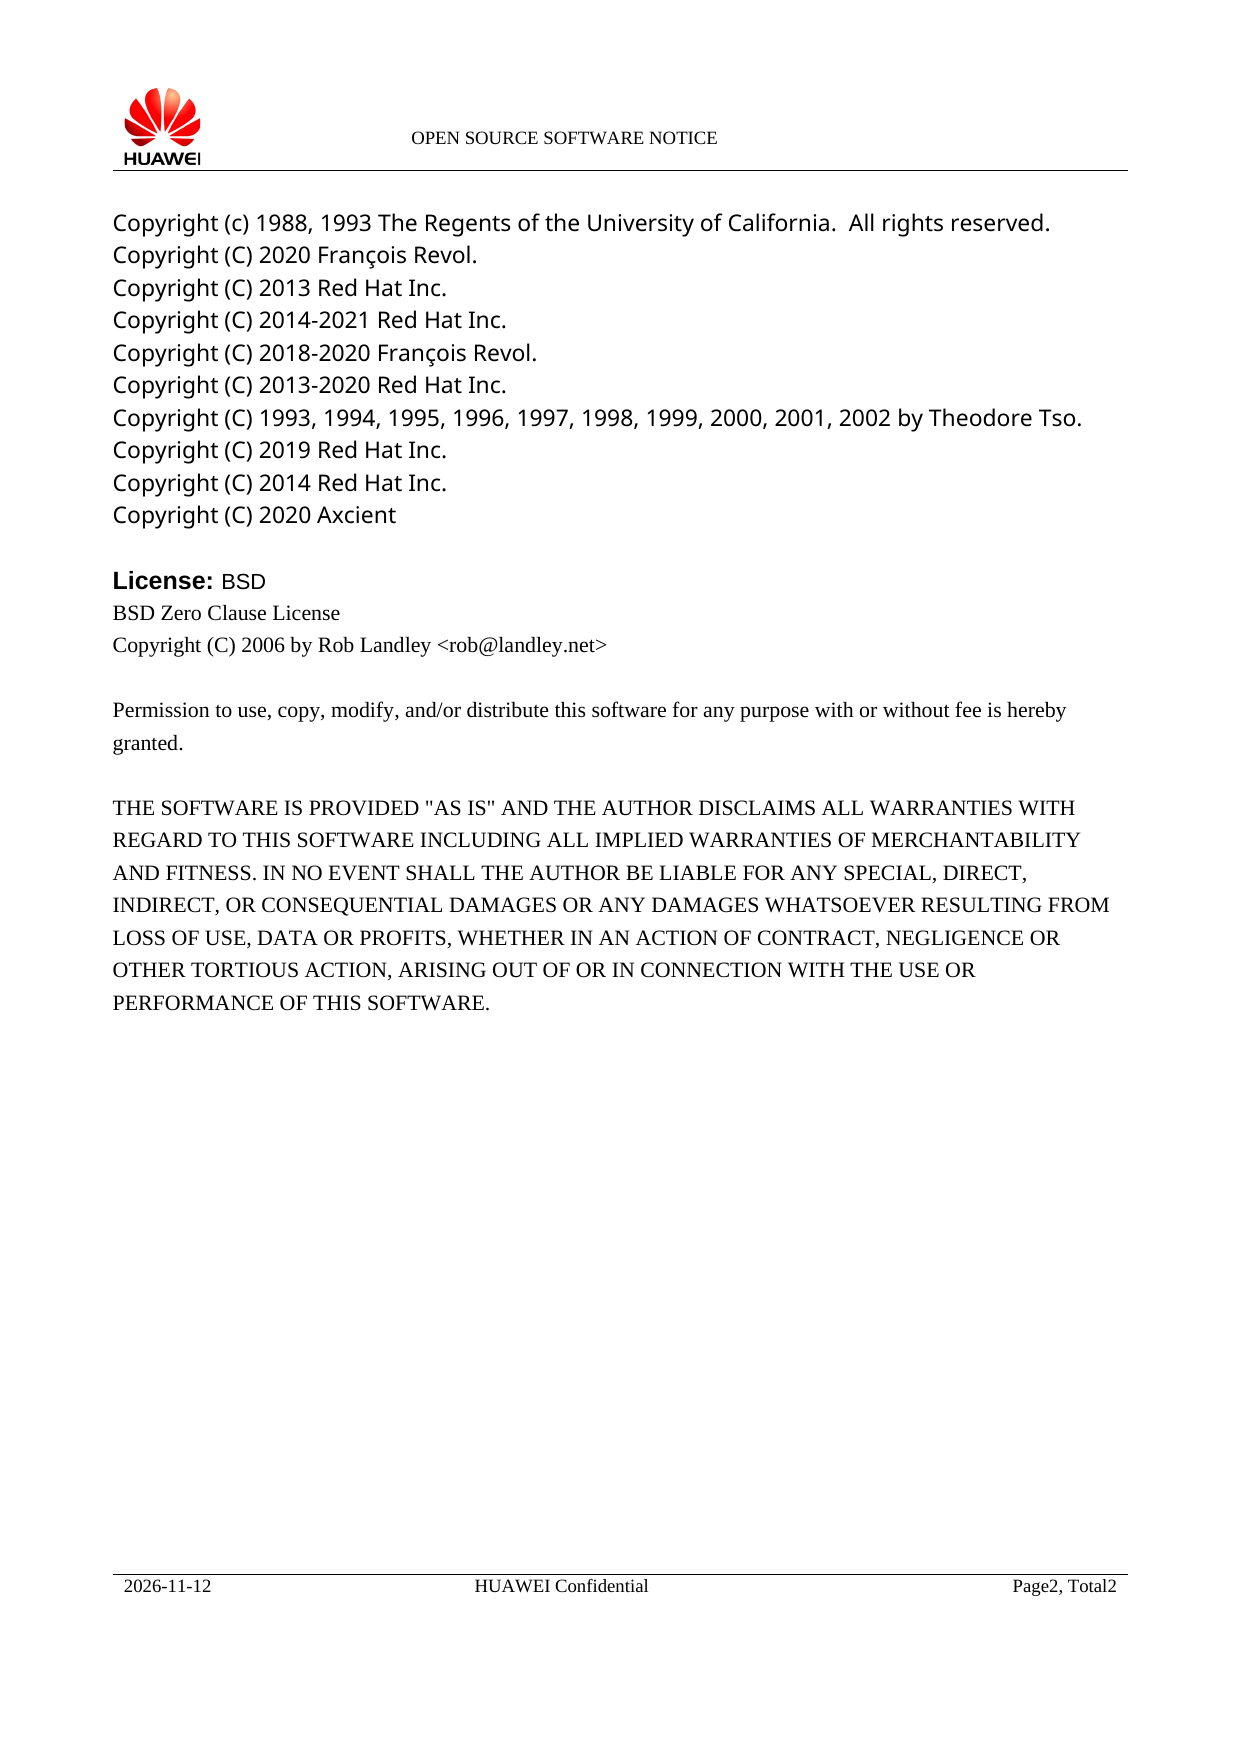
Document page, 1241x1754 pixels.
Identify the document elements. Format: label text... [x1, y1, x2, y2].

picture [124, 88, 201, 165]
text License: BSD [112, 564, 1128, 596]
text BSD Zero Clause License Copyright (C) 2006 by Rob Landley <rob@landley.net> Permission to use, copy, modify, and/or distribute this software for any purpose with or without fee is hereby granted. THE SOFTWARE IS PROVIDED "AS IS" AND THE AUTHOR DISCLAIMS ALL WARRANTIES WITH REGARD TO THIS SOFTWARE INCLUDING ALL IMPLIED WARRANTIES OF MERCHANTABILITY AND FITNESS. IN NO EVENT SHALL THE AUTHOR BE LIABLE FOR ANY SPECIAL, DIRECT, INDIRECT, OR CONSEQUENTIAL DAMAGES OR ANY DAMAGES WHATSOEVER RESULTING FROM LOSS OF USE, DATA OR PROFITS, WHETHER IN AN ACTION OF CONTRACT, NEGLIGENCE OR OTHER TORTIOUS ACTION, ARISING OUT OF OR IN CONNECTION WITH THE USE OR PERFORMANCE OF THIS SOFTWARE. [112, 596, 1128, 1051]
